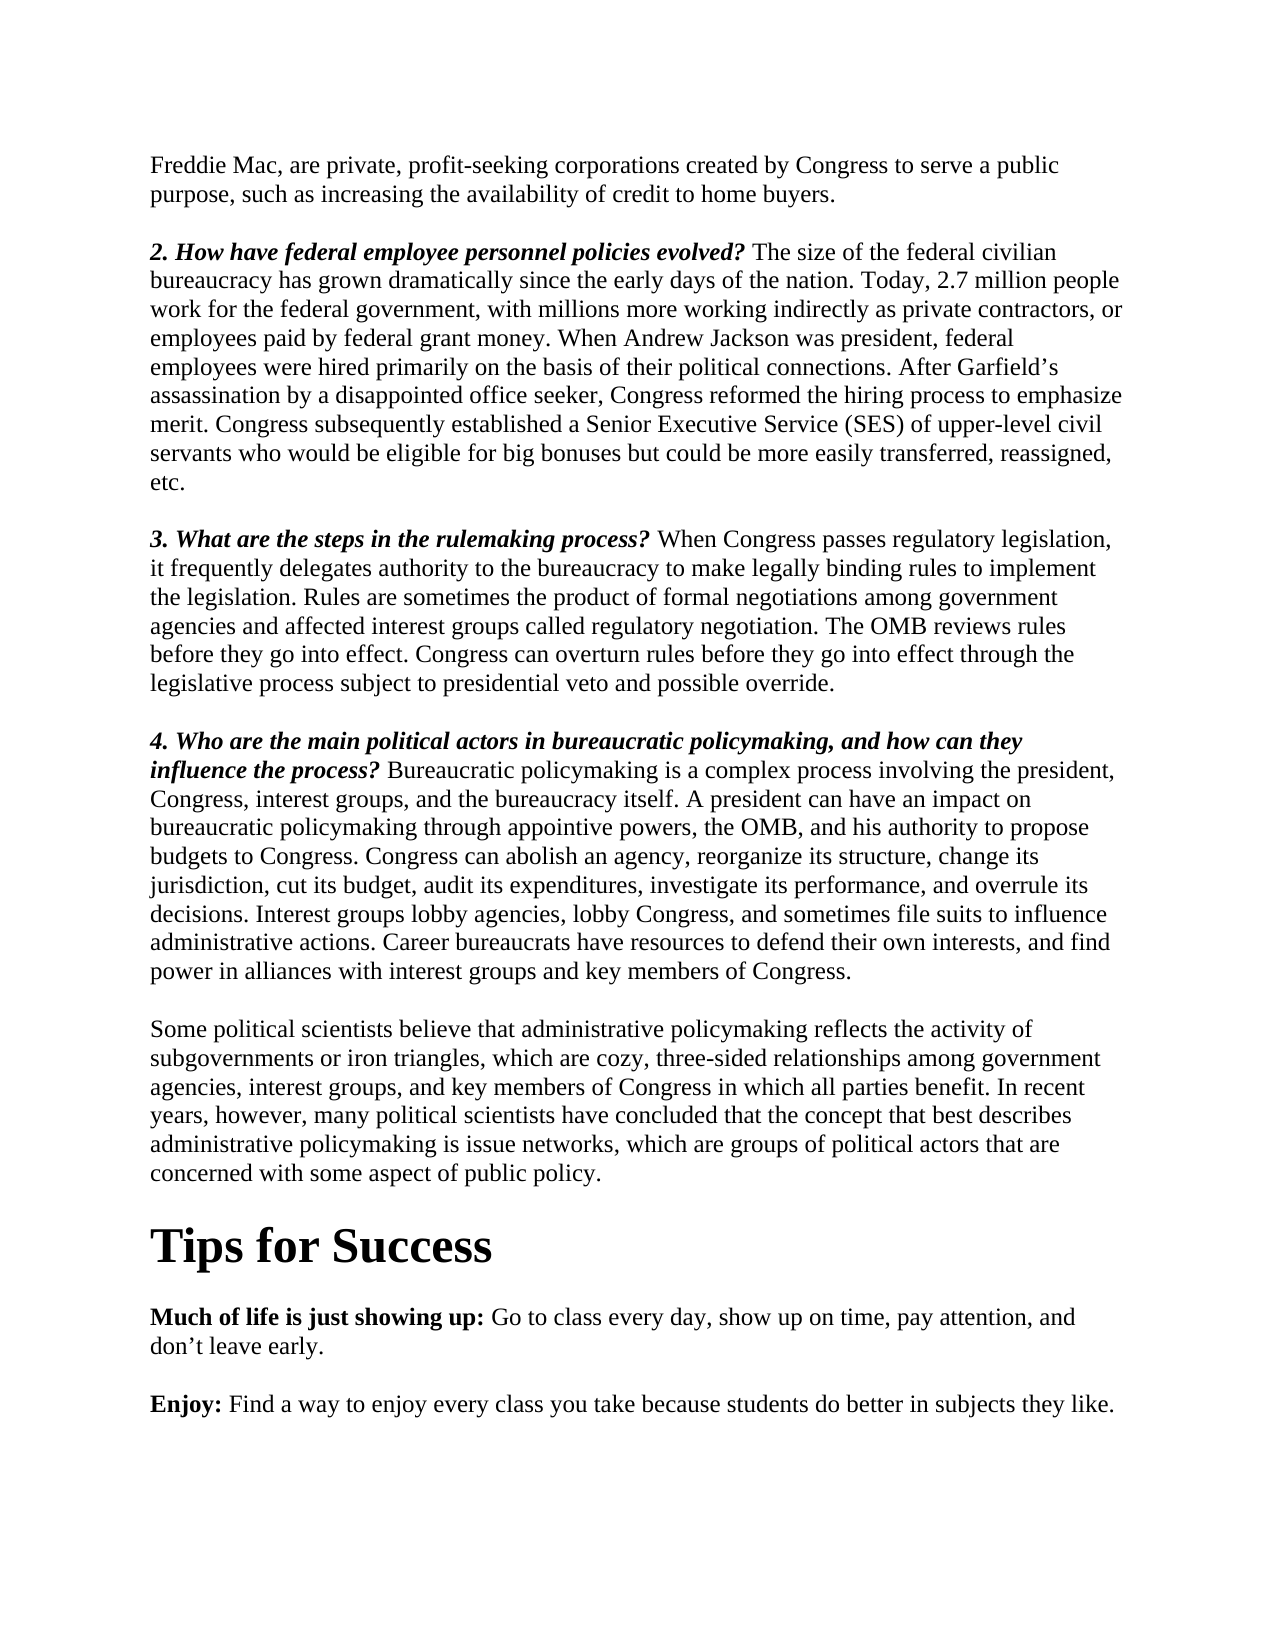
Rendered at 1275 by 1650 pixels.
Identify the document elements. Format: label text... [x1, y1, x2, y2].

text Much of life is just showing up: Go to class every day, show up on time, pay attention, and don’t leave early. [150, 1302, 1125, 1360]
text Tips for Success [150, 1216, 1125, 1273]
text 2. How have federal employee personnel policies evolved? The size of the federal civilian bureaucracy has grown dramatically since the early days of the nation. Today, 2.7 million people work for the federal government, with millions more working indirectly as private contractors, or employees paid by federal grant money. When Andrew Jackson was president, federal employees were hired primarily on the basis of their political connections. After Garfield’s assassination by a disappointed office seeker, Congress reformed the hiring process to emphasize merit. Congress subsequently established a Senior Executive Service (SES) of upper-level civil servants who would be eligible for big bonuses but could be more easily transferred, reassigned, etc. [150, 237, 1125, 495]
text Some political scientists believe that administrative policymaking reflects the activity of subgovernments or iron triangles, which are cozy, three-sided relationships among government agencies, interest groups, and key members of Congress in which all parties benefit. In recent years, however, many political scientists have concluded that the concept that best describes administrative policymaking is issue networks, which are groups of political actors that are concerned with some aspect of public policy. [150, 1014, 1125, 1187]
text 3. What are the steps in the rulemaking process? When Congress passes regulatory legislation, it frequently delegates authority to the bureaucracy to make legally binding rules to implement the legislation. Rules are sometimes the product of formal negotiations among government agencies and affected interest groups called regulatory negotiation. The OMB reviews rules before they go into effect. Congress can overturn rules before they go into effect through the legislative process subject to presidential veto and possible override. [150, 524, 1125, 697]
text Enjoy: Find a way to enjoy every class you take because students do better in subjects they like. [150, 1389, 1125, 1418]
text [150, 150, 1125, 207]
text 4. Who are the main political actors in bureaucratic policymaking, and how can they influence the process? Bureaucratic policymaking is a complex process involving the president, Congress, interest groups, and the bureaucracy itself. A president can have an impact on bureaucratic policymaking through appointive powers, the OMB, and his authority to propose budgets to Congress. Congress can abolish an agency, reorganize its structure, change its jurisdiction, cut its budget, audit its expenditures, investigate its performance, and overrule its decisions. Interest groups lobby agencies, lobby Congress, and sometimes file suits to influence administrative actions. Career bureaucrats have resources to defend their own interests, and find power in alliances with interest groups and key members of Congress. [150, 726, 1125, 985]
